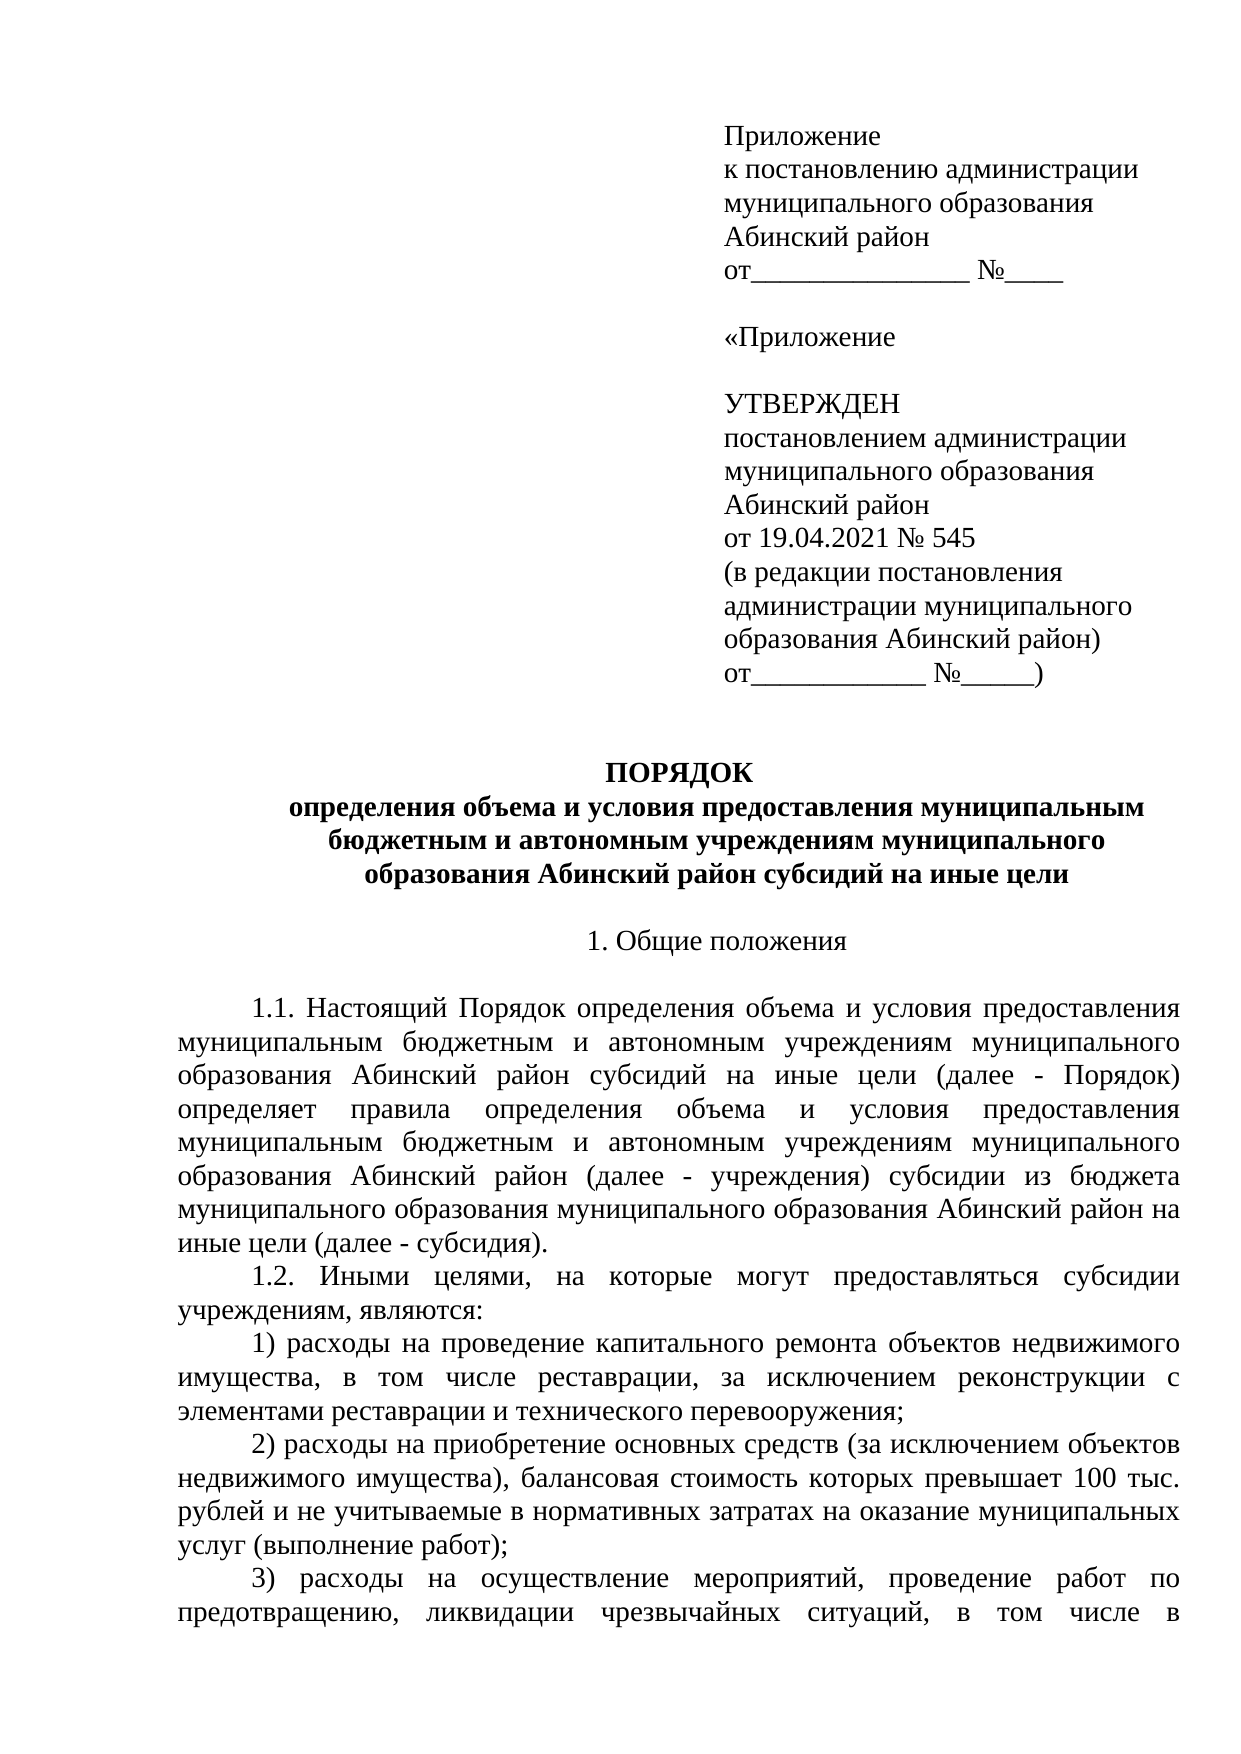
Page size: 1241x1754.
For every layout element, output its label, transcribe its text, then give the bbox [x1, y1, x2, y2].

text 1) расходы на проведение капитального ремонта объектов недвижимого имущества, в том числе реставрации, за исключением реконструкции с элементами реставрации и технического перевооружения; [177, 1326, 1181, 1426]
text определения объема и условия предоставления муниципальным бюджетным и автономным учреждениям муниципального образования Абинский район субсидий на иные цели [252, 789, 1181, 889]
text муниципального образования [723, 185, 1181, 219]
text постановлением администрации [723, 420, 1181, 453]
text 1.2. Иными целями, на которые могут предоставляться субсидии учреждениям, являются: [177, 1258, 1181, 1326]
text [177, 1560, 1181, 1627]
text 1. Общие положения [252, 923, 1181, 957]
text Приложение [723, 118, 1181, 152]
text Абинский район [723, 219, 1181, 252]
text УТВЕРЖДЕН [723, 386, 1181, 420]
text Абинский район [723, 487, 1181, 521]
text ПОРЯДОК [177, 755, 1181, 789]
text 1.1. Настоящий Порядок определения объема и условия предоставления муниципальным бюджетным и автономным учреждениям муниципального образования Абинский район субсидий на иные цели (далее - Порядок) определяет правила определения объема и условия предоставления муниципальным бюджетным и автономным учреждениям муниципального образования Абинский район (далее - учреждения) субсидии из бюджета муниципального образования муниципального образования Абинский район на иные цели (далее - субсидия). [177, 990, 1181, 1258]
text к постановлению администрации [723, 152, 1181, 185]
text от_______________ №____ [723, 252, 1181, 286]
text «Приложение [723, 319, 1181, 353]
text администрации муниципального [723, 588, 1181, 621]
text образования Абинский район) [723, 621, 1181, 655]
text 2) расходы на приобретение основных средств (за исключением объектов недвижимого имущества), балансовая стоимость которых превышает 100 тыс. рублей и не учитываемые в нормативных затратах на оказание муниципальных услуг (выполнение работ); [177, 1426, 1181, 1560]
text от 19.04.2021 № 545 [723, 521, 1181, 554]
text от____________ №_____) [723, 655, 1181, 688]
text муниципального образования [177, 453, 1181, 487]
text (в редакции постановления [723, 554, 1181, 588]
